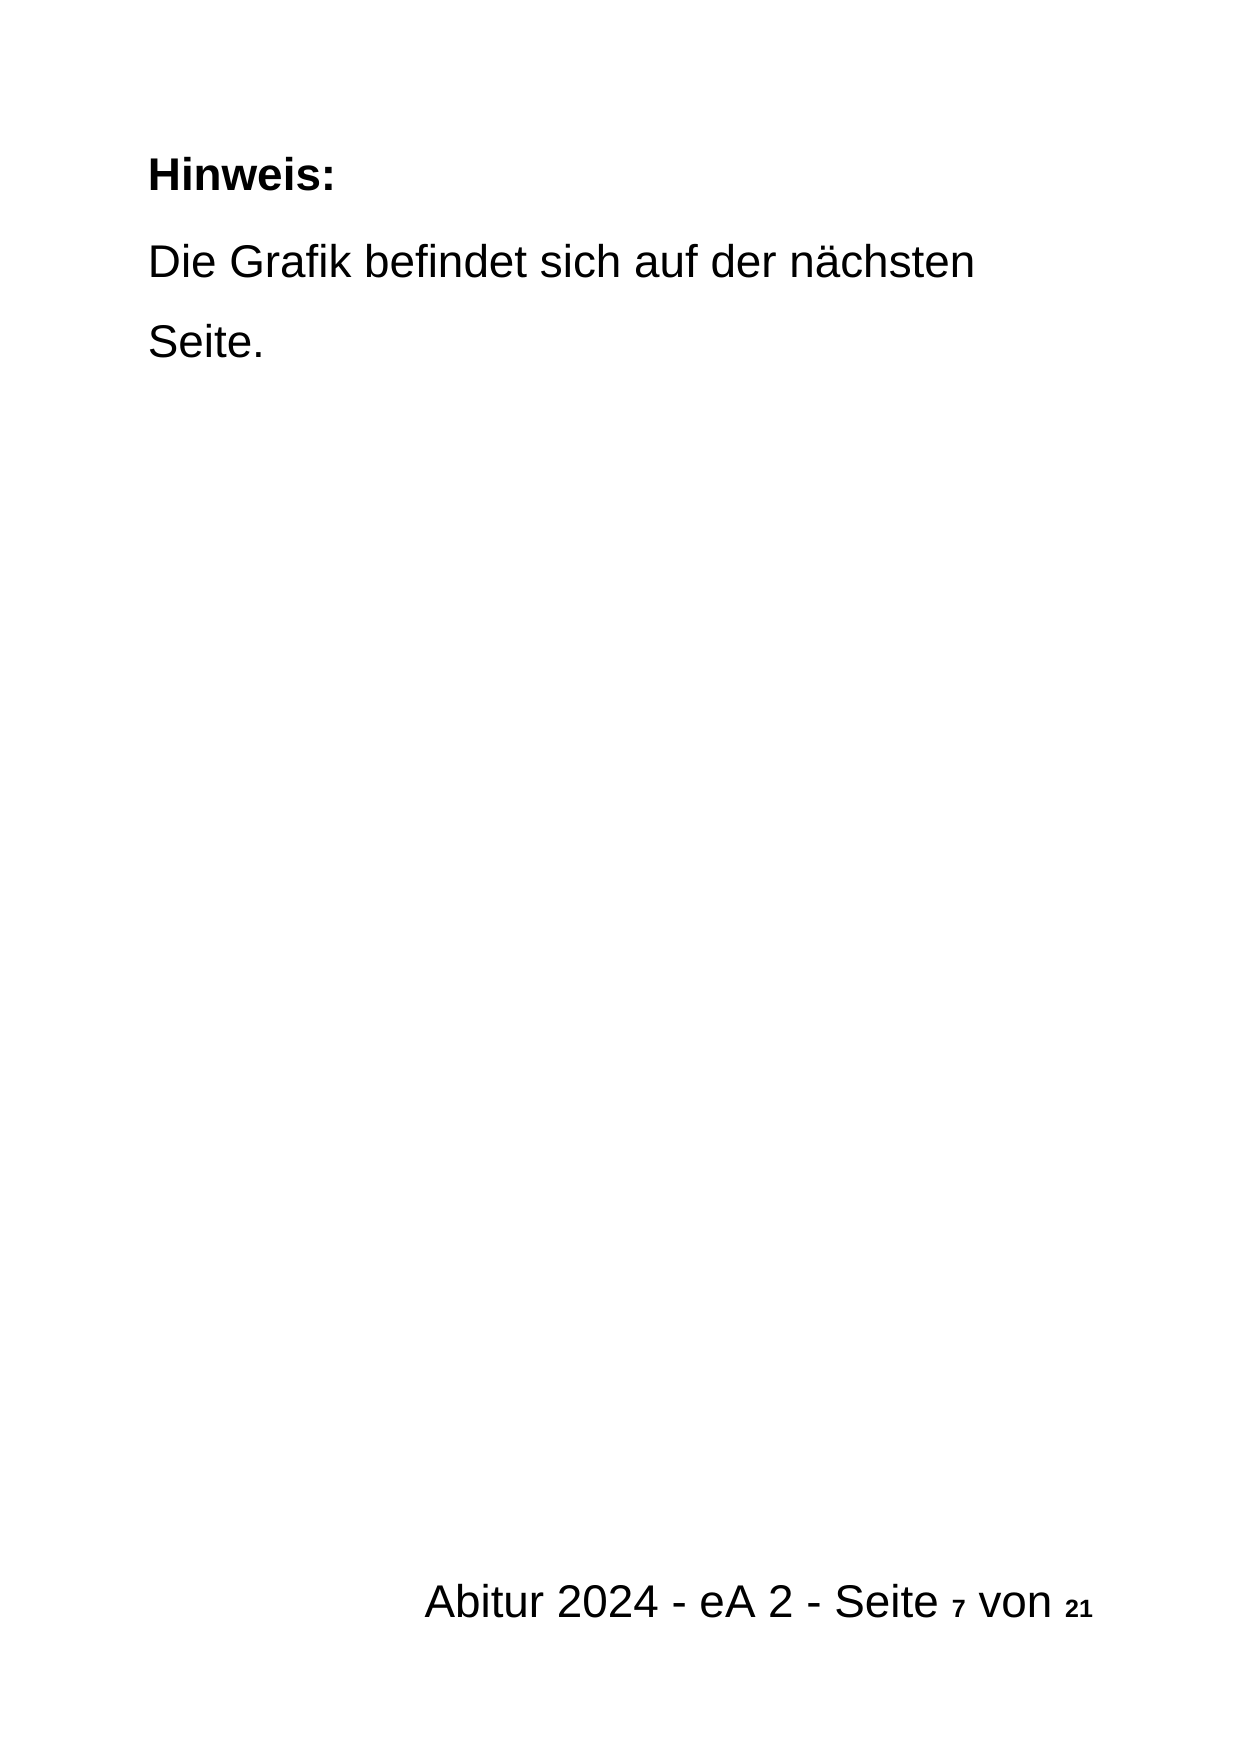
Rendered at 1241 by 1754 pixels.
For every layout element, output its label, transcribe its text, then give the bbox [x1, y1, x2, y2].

text Die Grafik befindet sich auf der nächsten Seite. [148, 235, 1093, 367]
subtitle Hinweis: [148, 148, 1093, 200]
